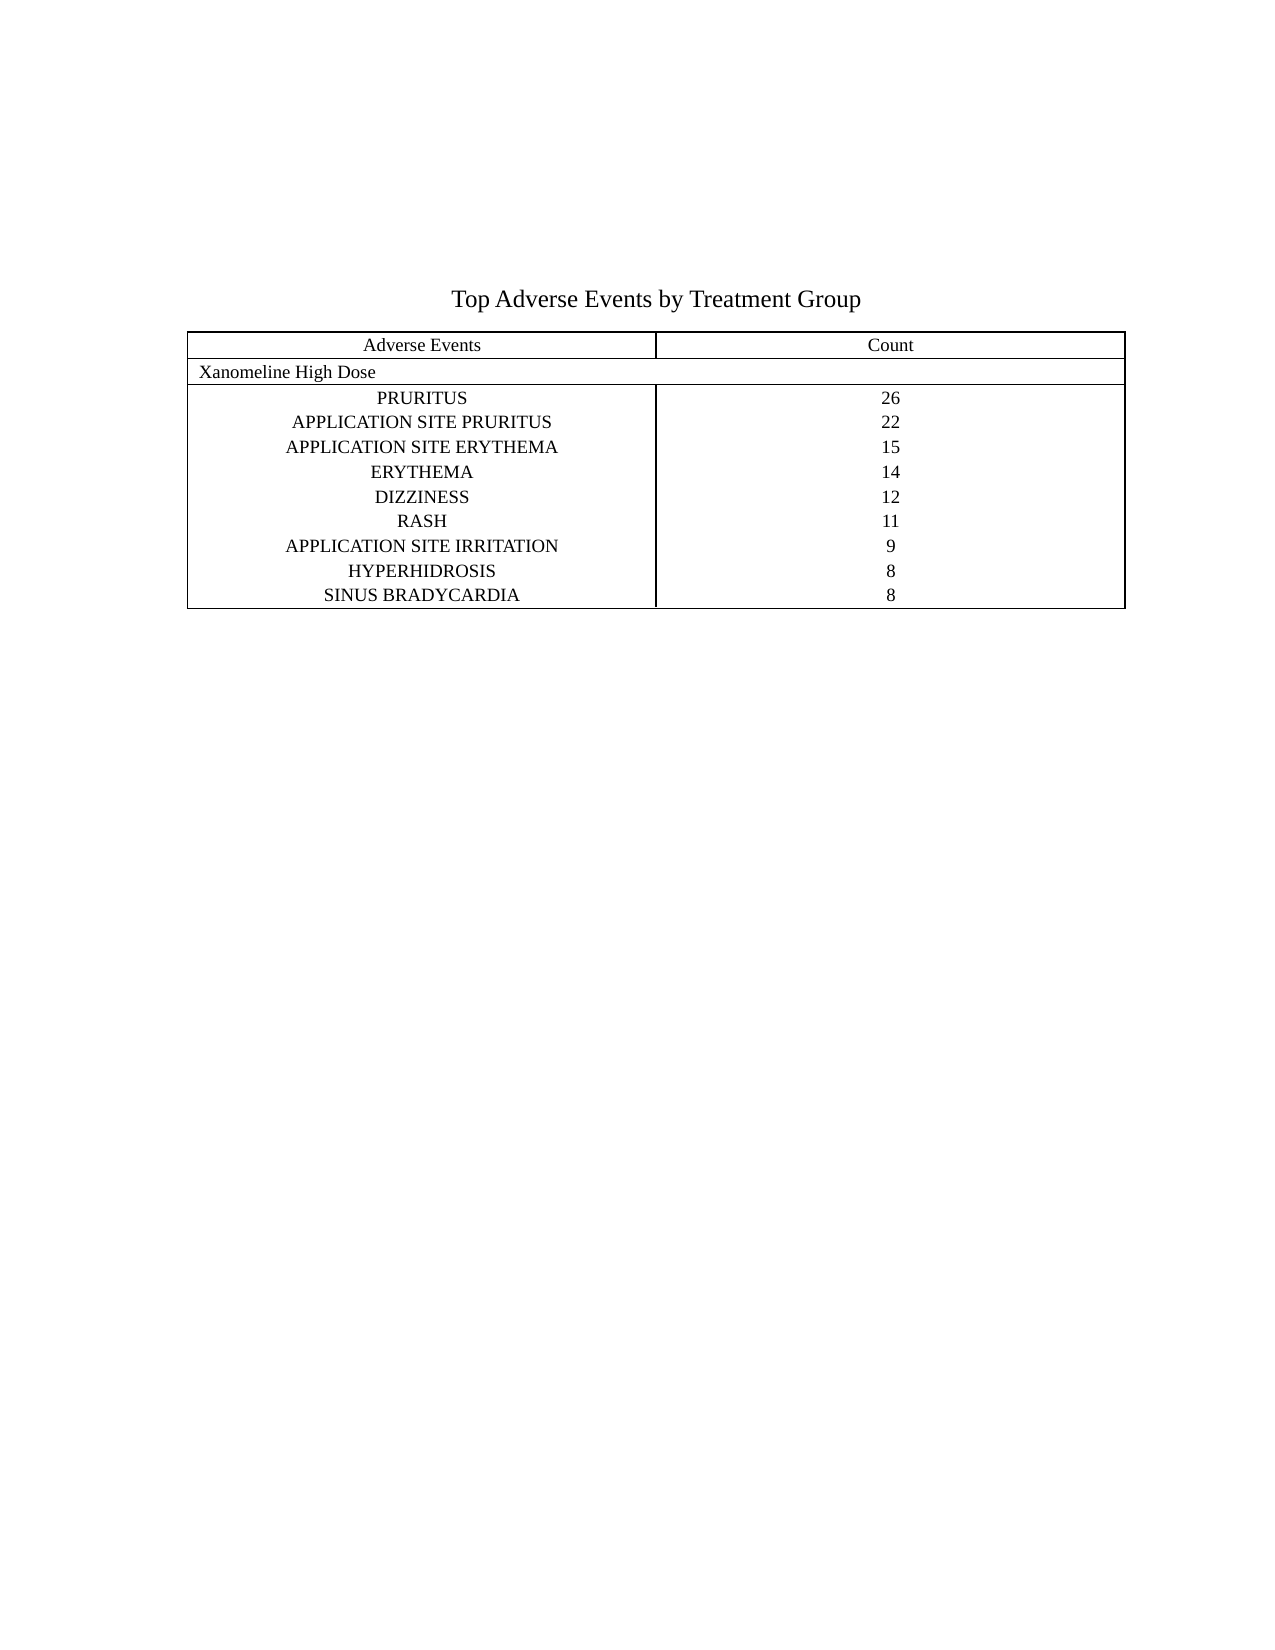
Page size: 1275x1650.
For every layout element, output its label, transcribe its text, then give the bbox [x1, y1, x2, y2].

table_cell APPLICATION SITE IRRITATION [188, 533, 655, 558]
table_cell 11 [657, 509, 1124, 533]
table_cell APPLICATION SITE PRURITUS [188, 410, 655, 434]
table_cell SINUS BRADYCARDIA [188, 583, 655, 607]
table_cell 8 [657, 583, 1124, 607]
table_cell 15 [657, 435, 1124, 459]
table_cell RASH [188, 509, 655, 533]
text Top Adverse Events by Treatment Group [187, 284, 1125, 312]
table_cell Xanomeline High Dose [188, 359, 1124, 384]
table_cell 9 [657, 533, 1124, 558]
table_cell 22 [657, 410, 1124, 434]
table_cell 14 [657, 459, 1124, 484]
table_header Adverse Events [188, 333, 655, 357]
table_header Count [657, 333, 1124, 357]
table_cell APPLICATION SITE ERYTHEMA [188, 435, 655, 459]
table_cell PRURITUS [188, 385, 655, 410]
table_cell HYPERHIDROSIS [188, 558, 655, 583]
table_cell DIZZINESS [188, 484, 655, 509]
table_cell 26 [657, 385, 1124, 410]
table_cell 12 [657, 484, 1124, 509]
table_cell 8 [657, 558, 1124, 583]
table_cell ERYTHEMA [188, 459, 655, 484]
